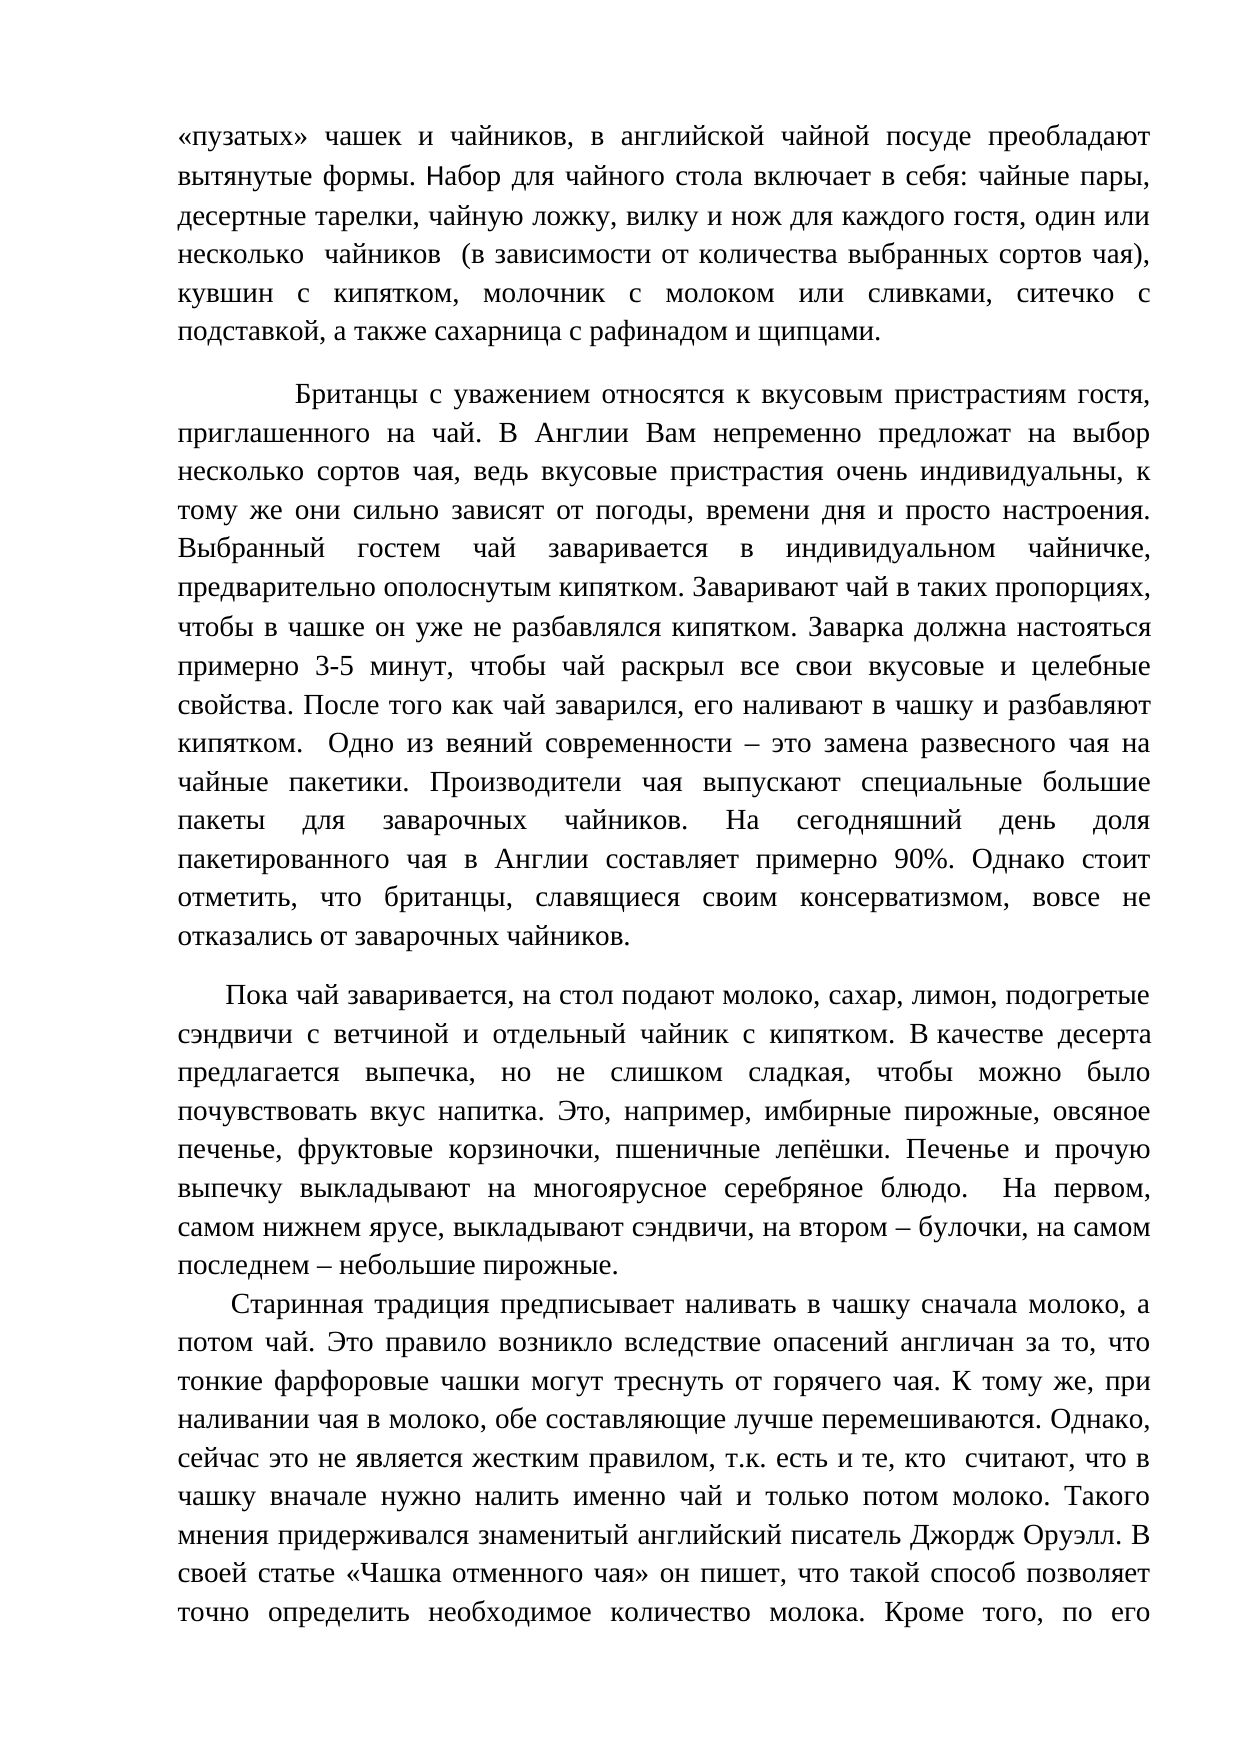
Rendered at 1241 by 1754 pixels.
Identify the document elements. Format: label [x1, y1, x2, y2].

table_header [177, 118, 1152, 1628]
